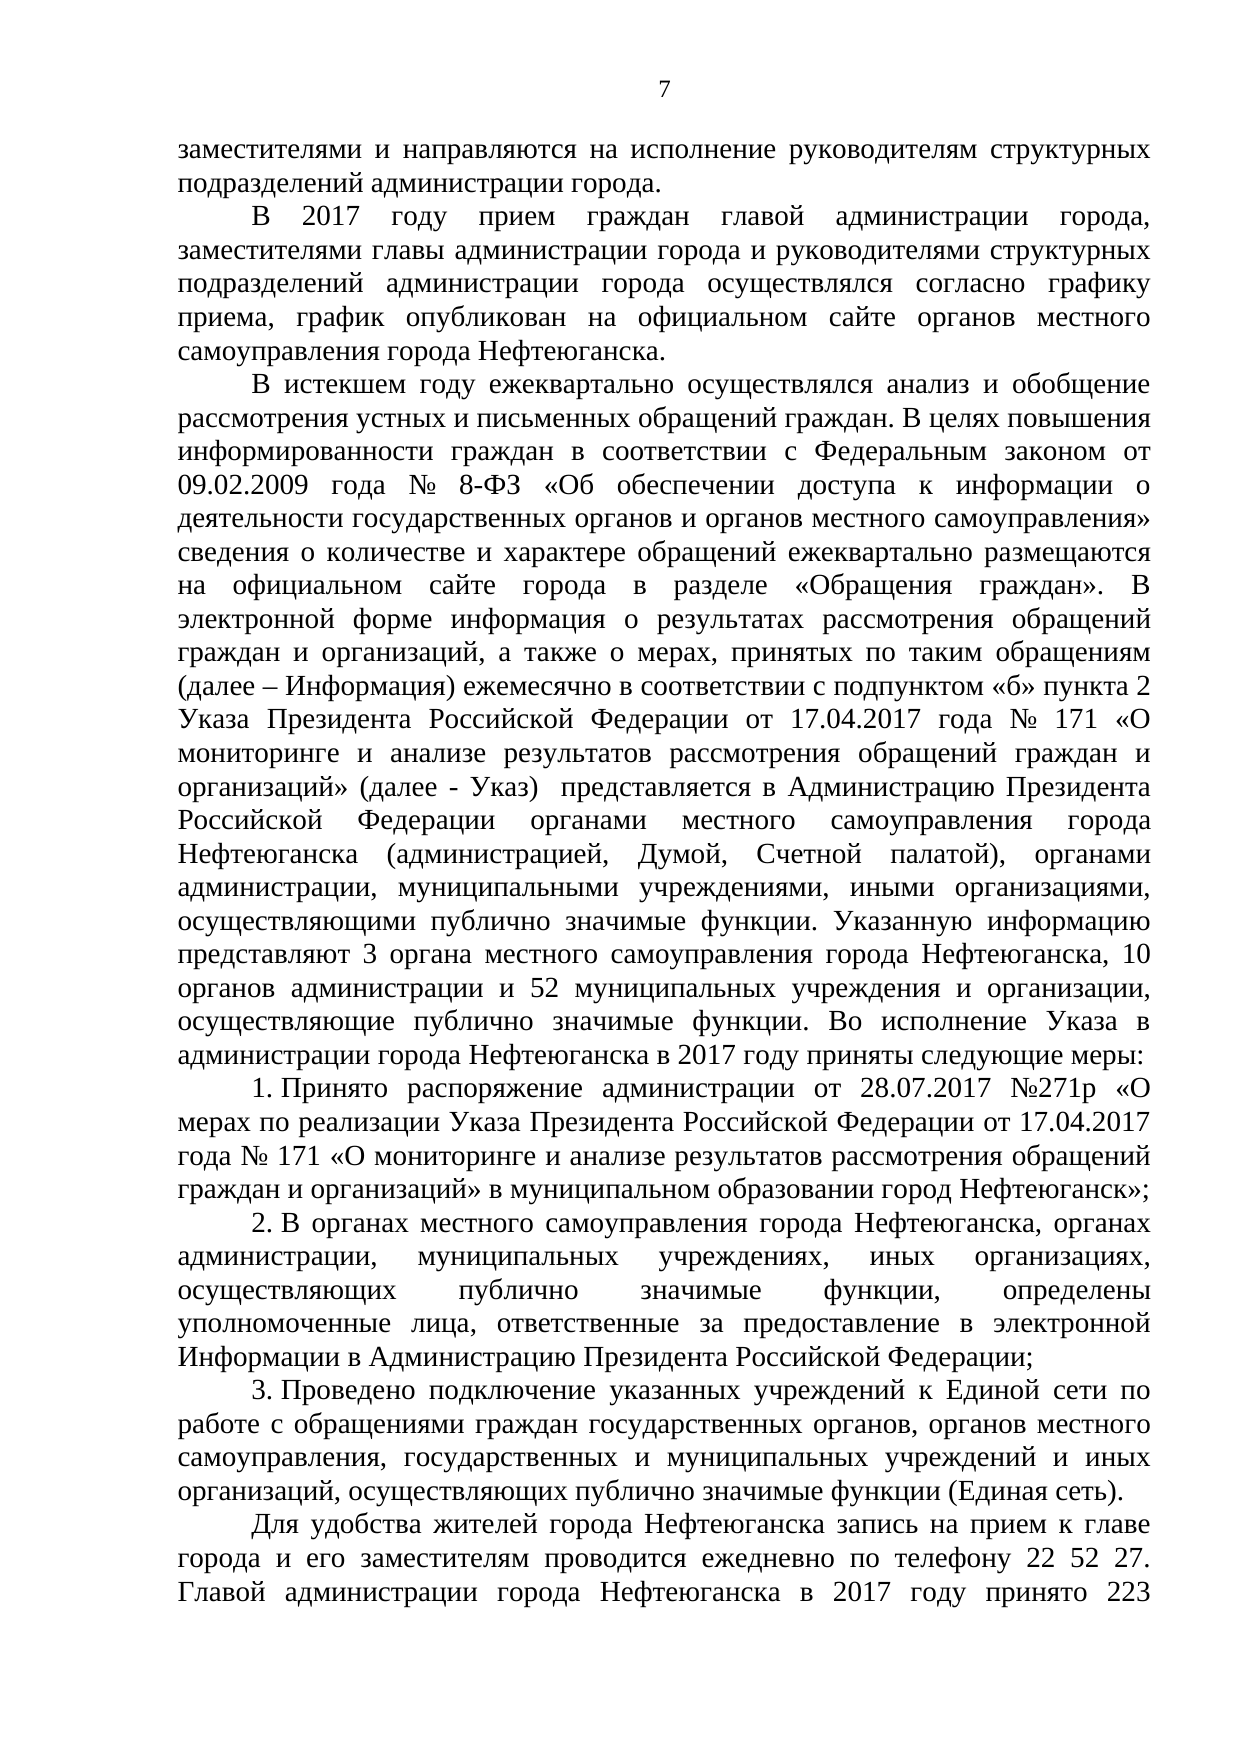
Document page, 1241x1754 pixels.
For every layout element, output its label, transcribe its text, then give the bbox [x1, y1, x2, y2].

list Проведено подключение указанных учреждений к Единой сети по работе с обращениями граждан государственных органов, органов местного самоуправления, государственных и муниципальных учреждений и иных организаций, осуществляющих публично значимые функции (Единая сеть). [177, 1372, 1152, 1507]
text В 2017 году прием граждан главой администрации города, заместителями главы администрации города и руководителями структурных подразделений администрации города осуществлялся согласно графику приема, график опубликован на официальном сайте органов местного самоуправления города Нефтеюганска. [177, 198, 1152, 366]
text В истекшем году ежеквартально осуществлялся анализ и обобщение рассмотрения устных и письменных обращений граждан. В целях повышения информированности граждан в соответствии с Федеральным законом от 09.02.2009 года № 8-ФЗ «Об обеспечении доступа к информации о деятельности государственных органов и органов местного самоуправления» сведения о количестве и характере обращений ежеквартально размещаются на официальном сайте города в разделе «Обращения граждан». В электронной форме информация о результатах рассмотрения обращений граждан и организаций, а также о мерах, принятых по таким обращениям (далее – Информация) ежемесячно в соответствии с подпунктом «б» пункта 2 Указа Президента Российской Федерации от 17.04.2017 года № 171 «О мониторинге и анализе результатов рассмотрения обращений граждан и организаций» (далее - Указ) представляется в Администрацию Президента Российской Федерации органами местного самоуправления города Нефтеюганска (администрацией, Думой, Счетной палатой), органами администрации, муниципальными учреждениями, иными организациями, осуществляющими публично значимые функции. Указанную информацию представляют 3 органа местного самоуправления города Нефтеюганска, 10 органов администрации и 52 муниципальных учреждения и организации, осуществляющие публично значимые функции. Во исполнение Указа в администрации города Нефтеюганска в 2017 году приняты следующие меры: [177, 366, 1152, 1071]
list В органах местного самоуправления города Нефтеюганска, органах администрации, муниципальных учреждениях, иных организациях, осуществляющих публично значимые функции, определены уполномоченные лица, ответственные за предоставление в электронной Информации в Администрацию Президента Российской Федерации; [177, 1205, 1152, 1372]
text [177, 1507, 1152, 1607]
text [177, 131, 1152, 198]
list Принято распоряжение администрации от 28.07.2017 №271р «О мерах по реализации Указа Президента Российской Федерации от 17.04.2017 года № 171 «О мониторинге и анализе результатов рассмотрения обращений граждан и организаций» в муниципальном образовании город Нефтеюганск»; [177, 1071, 1152, 1205]
